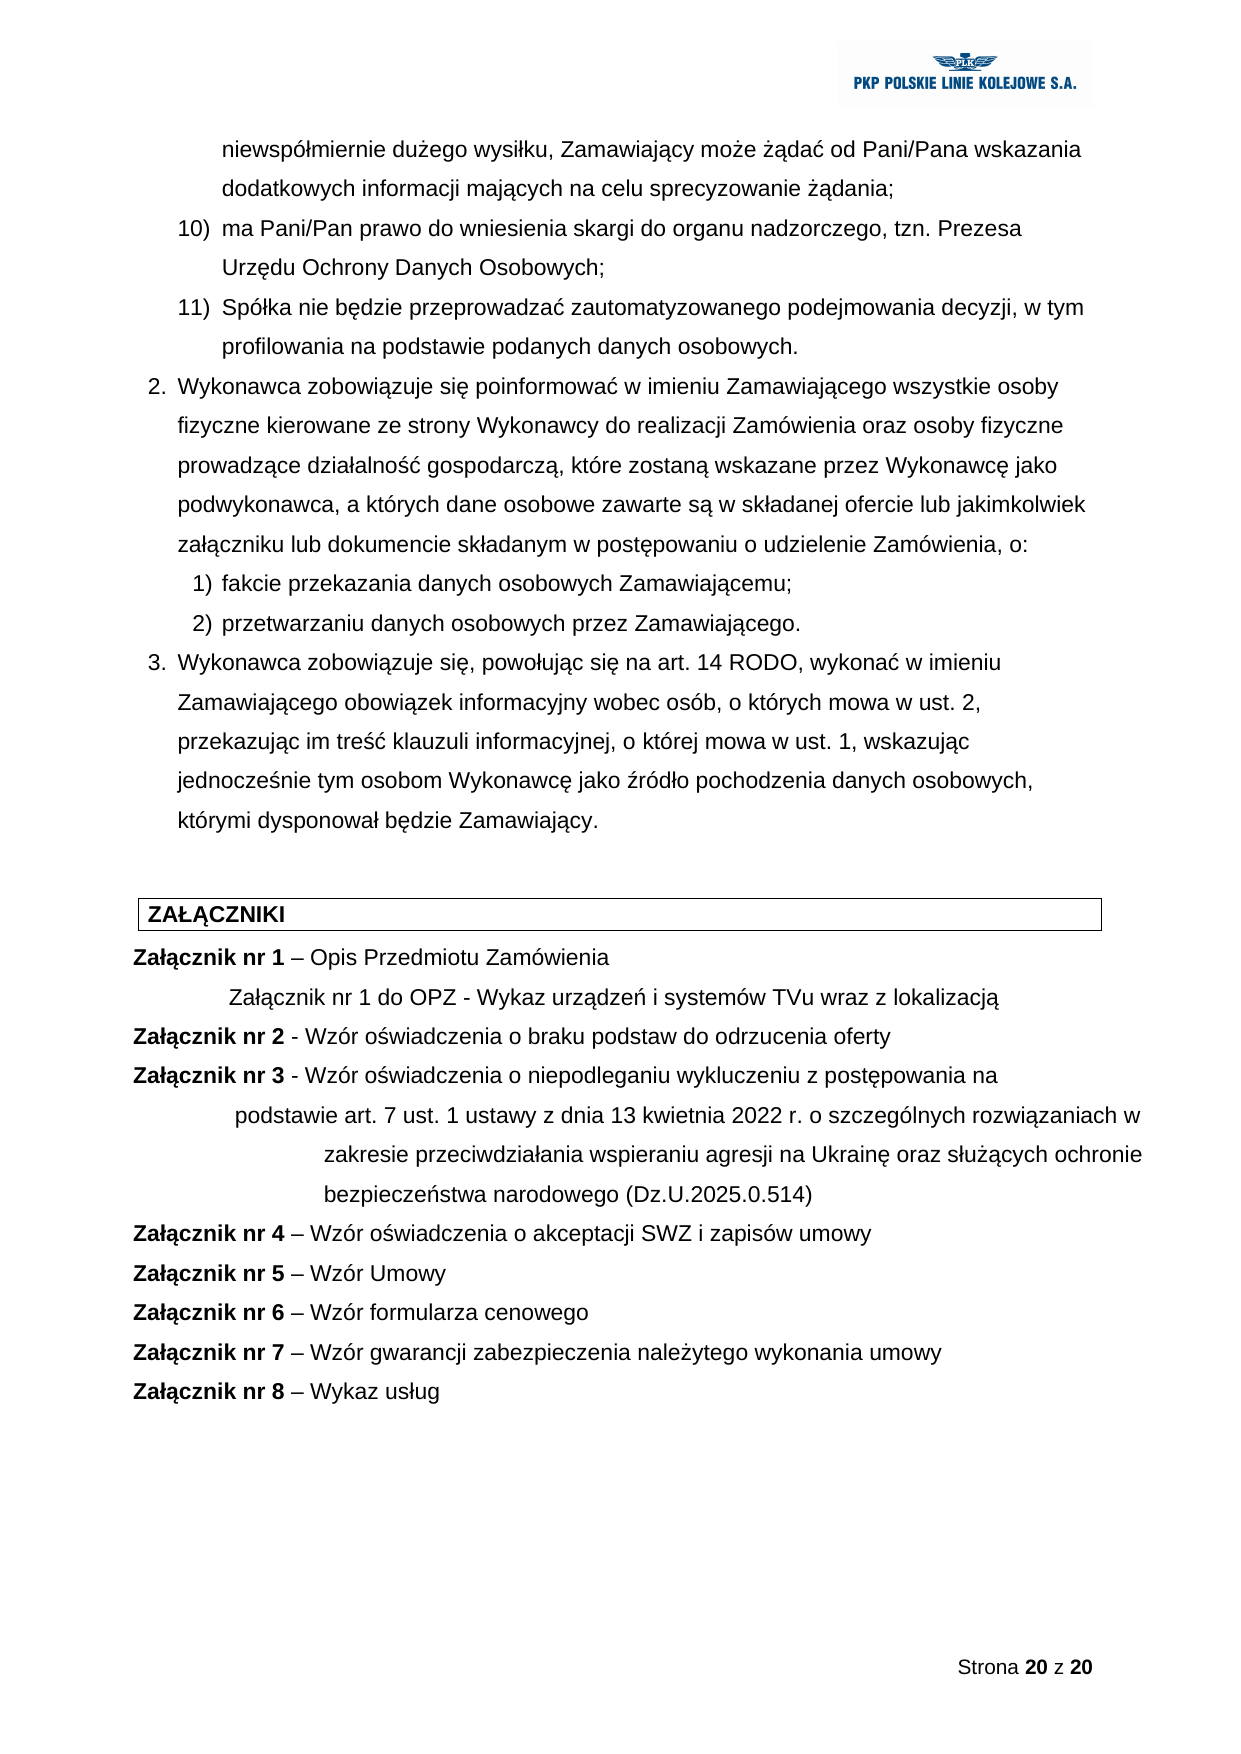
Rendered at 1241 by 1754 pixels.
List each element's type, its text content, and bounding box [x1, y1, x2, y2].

text Załącznik nr 3 - Wzór oświadczenia o niepodleganiu wykluczeniu z postępowania na [133, 1062, 1152, 1089]
text Załącznik nr 1 – Opis Przedmiotu Zamówienia [133, 944, 1093, 970]
list Spółka nie będzie przeprowadzać zautomatyzowanego podejmowania decyzji, w tym profilowania na podstawie podanych danych osobowych. [177, 294, 1093, 359]
list Wykonawca zobowiązuje się poinformować w imieniu Zamawiającego wszystkie osoby fizyczne kierowane ze strony Wykonawcy do realizacji Zamówienia oraz osoby fizyczne prowadzące działalność gospodarczą, które zostaną wskazane przez Wykonawcę jako podwykonawca, a których dane osobowe zawarte są w składanej ofercie lub jakimkolwiek załączniku lub dokumencie składanym w postępowaniu o udzielenie Zamówienia, o: [148, 373, 1093, 557]
list przetwarzaniu danych osobowych przez Zamawiającego. [192, 609, 1093, 636]
list fakcie przekazania danych osobowych Zamawiającemu; [192, 570, 1093, 596]
text Załącznik nr 1 do OPZ - Wykaz urządzeń i systemów TVu wraz z lokalizacją [133, 983, 1093, 1010]
text Załącznik nr 7 – Wzór gwarancji zabezpieczenia należytego wykonania umowy [133, 1339, 1093, 1365]
list Wykonawca zobowiązuje się, powołując się na art. 14 RODO, wykonać w imieniu Zamawiającego obowiązek informacyjny wobec osób, o których mowa w ust. 2, przekazując im treść klauzuli informacyjnej, o której mowa w ust. 1, wskazując jednocześnie tym osobom Wykonawcę jako źródło pochodzenia danych osobowych, którymi dysponował będzie Zamawiający. [148, 649, 1093, 833]
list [192, 136, 1093, 202]
text Załącznik nr 5 – Wzór Umowy [133, 1260, 1093, 1286]
text Załącznik nr 8 – Wykaz usług [133, 1378, 1093, 1405]
text Załącznik nr 6 – Wzór formularza cenowego [133, 1299, 1093, 1326]
text Załącznik nr 4 – Wzór oświadczenia o akceptacji SWZ i zapisów umowy [133, 1220, 1093, 1247]
subtitle ZAŁĄCZNIKI [139, 899, 1101, 930]
list ma Pani/Pan prawo do wniesienia skargi do organu nadzorczego, tzn. Prezesa Urzędu Ochrony Danych Osobowych; [177, 215, 1093, 281]
text Załącznik nr 2 - Wzór oświadczenia o braku podstaw do odrzucenia oferty [133, 1023, 1152, 1049]
text podstawie art. 7 ust. 1 ustawy z dnia 13 kwietnia 2022 r. o szczególnych rozwiązaniach w zakresie przeciwdziałania wspieraniu agresji na Ukrainę oraz służących ochronie bezpieczeństwa narodowego (Dz.U.2025.0.514) [133, 1102, 1152, 1207]
picture [837, 41, 1093, 107]
